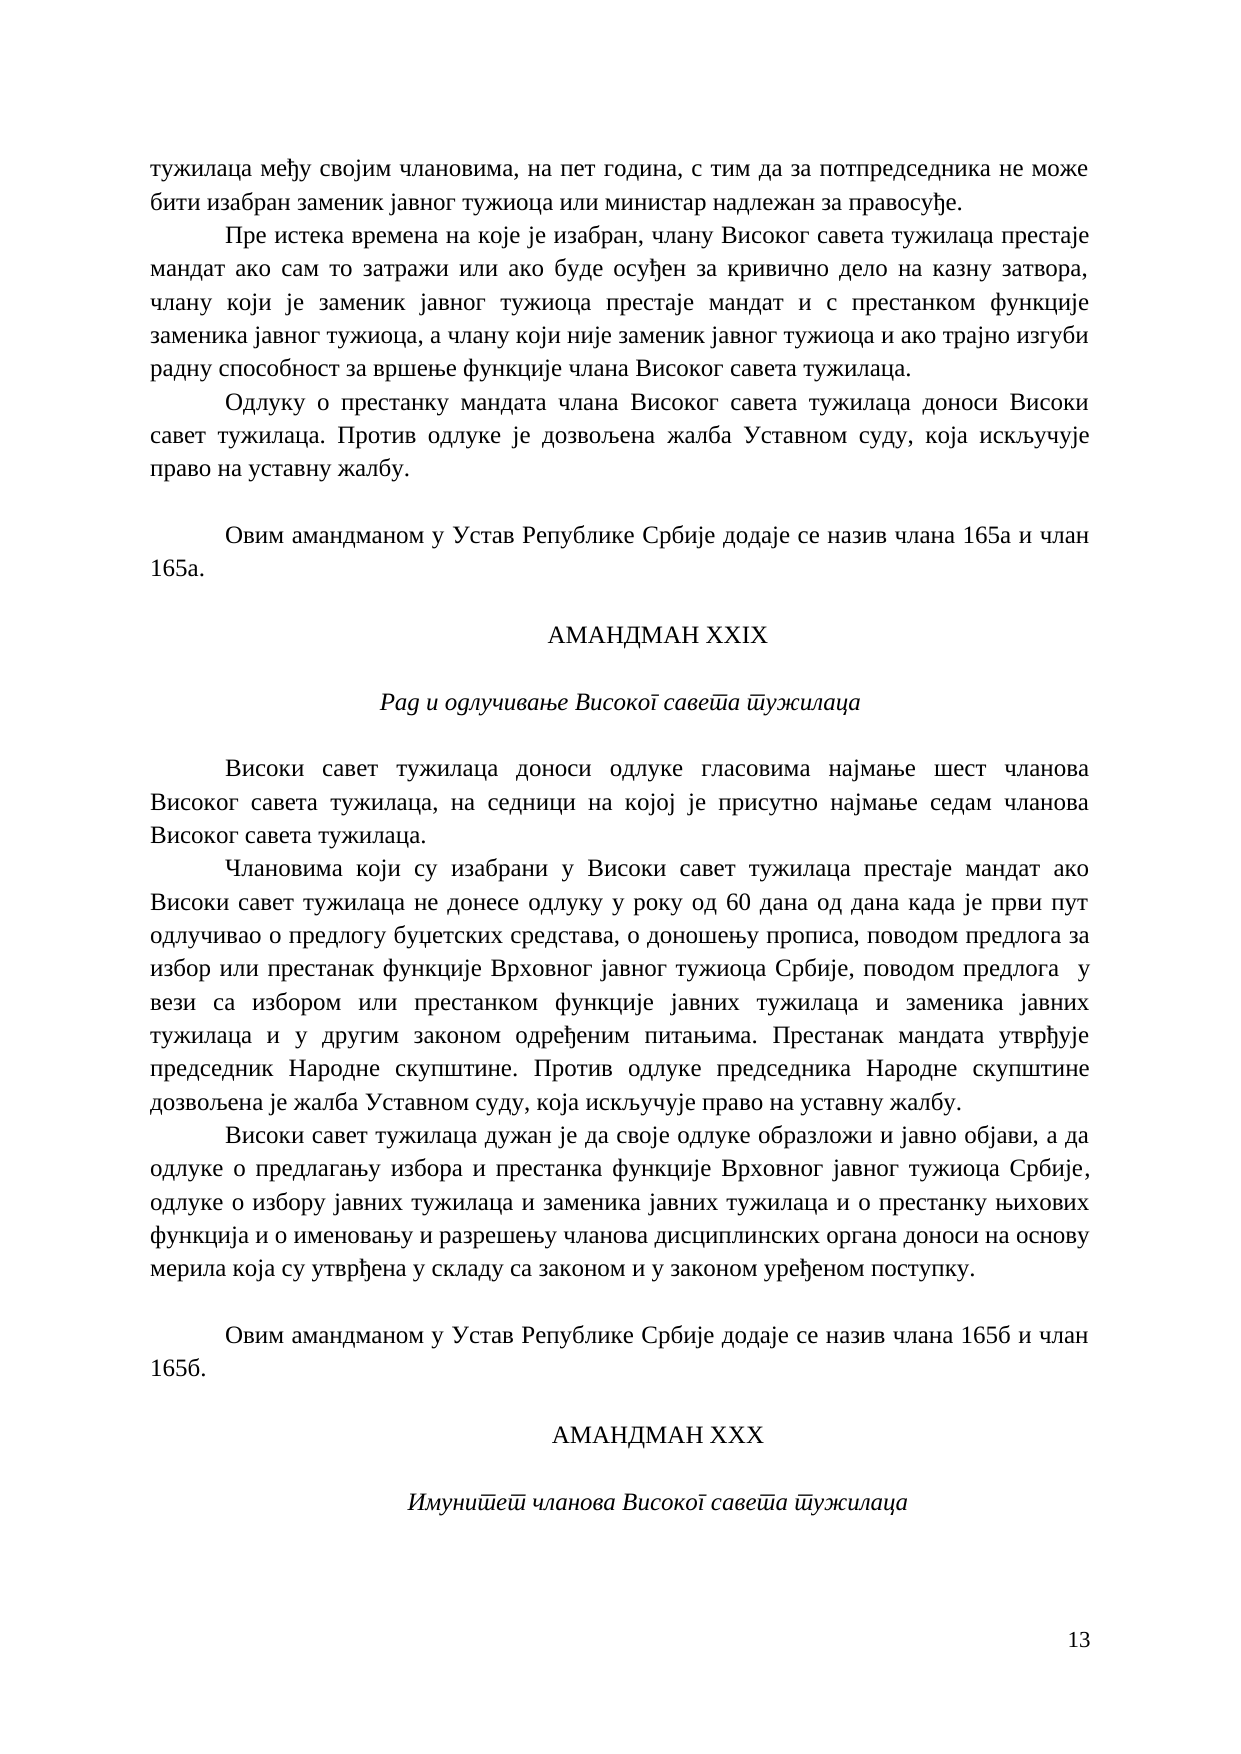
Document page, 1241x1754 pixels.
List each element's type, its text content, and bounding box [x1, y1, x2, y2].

text Високи савет тужилаца дужан је да своје одлуке образложи и јавно објави, а да одлуке о предлагању избора и престанка функције Врховног јавног тужиоца Србије, одлуке о избору јавних тужилаца и заменика јавних тужилаца и о престанку њихових функција и о именовању и разрешењу чланова дисциплинских органа доноси на основу мерила која су утврђена у складу са законом и у законом уређеном поступку. [150, 1117, 1090, 1283]
text Имунитет чланова Високог савета тужилаца [150, 1483, 1090, 1517]
text Овим амандманом у Устав Републике Србије додаје се назив члана 165а и члан 165а. [150, 517, 1090, 583]
text Овим амандманом у Устав Републике Србије додаје се назив члана 165б и члан 165б. [150, 1317, 1090, 1383]
text Високи савет тужилаца доноси одлуке гласовима најмање шест чланова Високог савета тужилаца, на седници на којој је присутно најмање седам чланова Високог савета тужилаца. [150, 750, 1090, 850]
text Рад и одлучивање Високог савета тужилаца [150, 683, 1090, 717]
text АМАНДМАН XXIX [150, 617, 1090, 650]
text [150, 150, 1090, 217]
text АМАНДМАН XXX [150, 1417, 1090, 1450]
text Члановима који су изабрани у Високи савет тужилаца престаје мандат ако Високи савет тужилаца не донесе одлуку у року од 60 дана од дана када је први пут одлучивао o предлогу буџетских средстава, о доношењу прописа, поводом предлога за избор или престанак функције Врховног јавног тужиоца Србије, поводом предлога у вези са избором или престанком функције јавних тужилаца и заменика јавних тужилаца и у другим законом одређеним питањима. Престанак мандата утврђује председник Народне скупштине. Против одлуке председника Народне скупштине дозвољена је жалба Уставном суду, која искључује право на уставну жалбу. [150, 850, 1090, 1117]
text Одлуку о престанку мандата члана Високог савета тужилаца доноси Високи савет тужилаца. Против одлуке је дозвољена жалба Уставном суду, која искључује право на уставну жалбу. [150, 383, 1090, 483]
text Пре истека времена на које је изабран, члану Високог савета тужилаца престаје мандат ако сам то затражи или ако буде осуђен за кривично дело на казну затвора, члану који је заменик јавног тужиоца престаје мандат и с престанком функције заменика јавног тужиоца, а члану који није заменик јавног тужиоца и ако трајно изгуби радну способност за вршење функције члана Високог савета тужилаца. [150, 217, 1090, 383]
